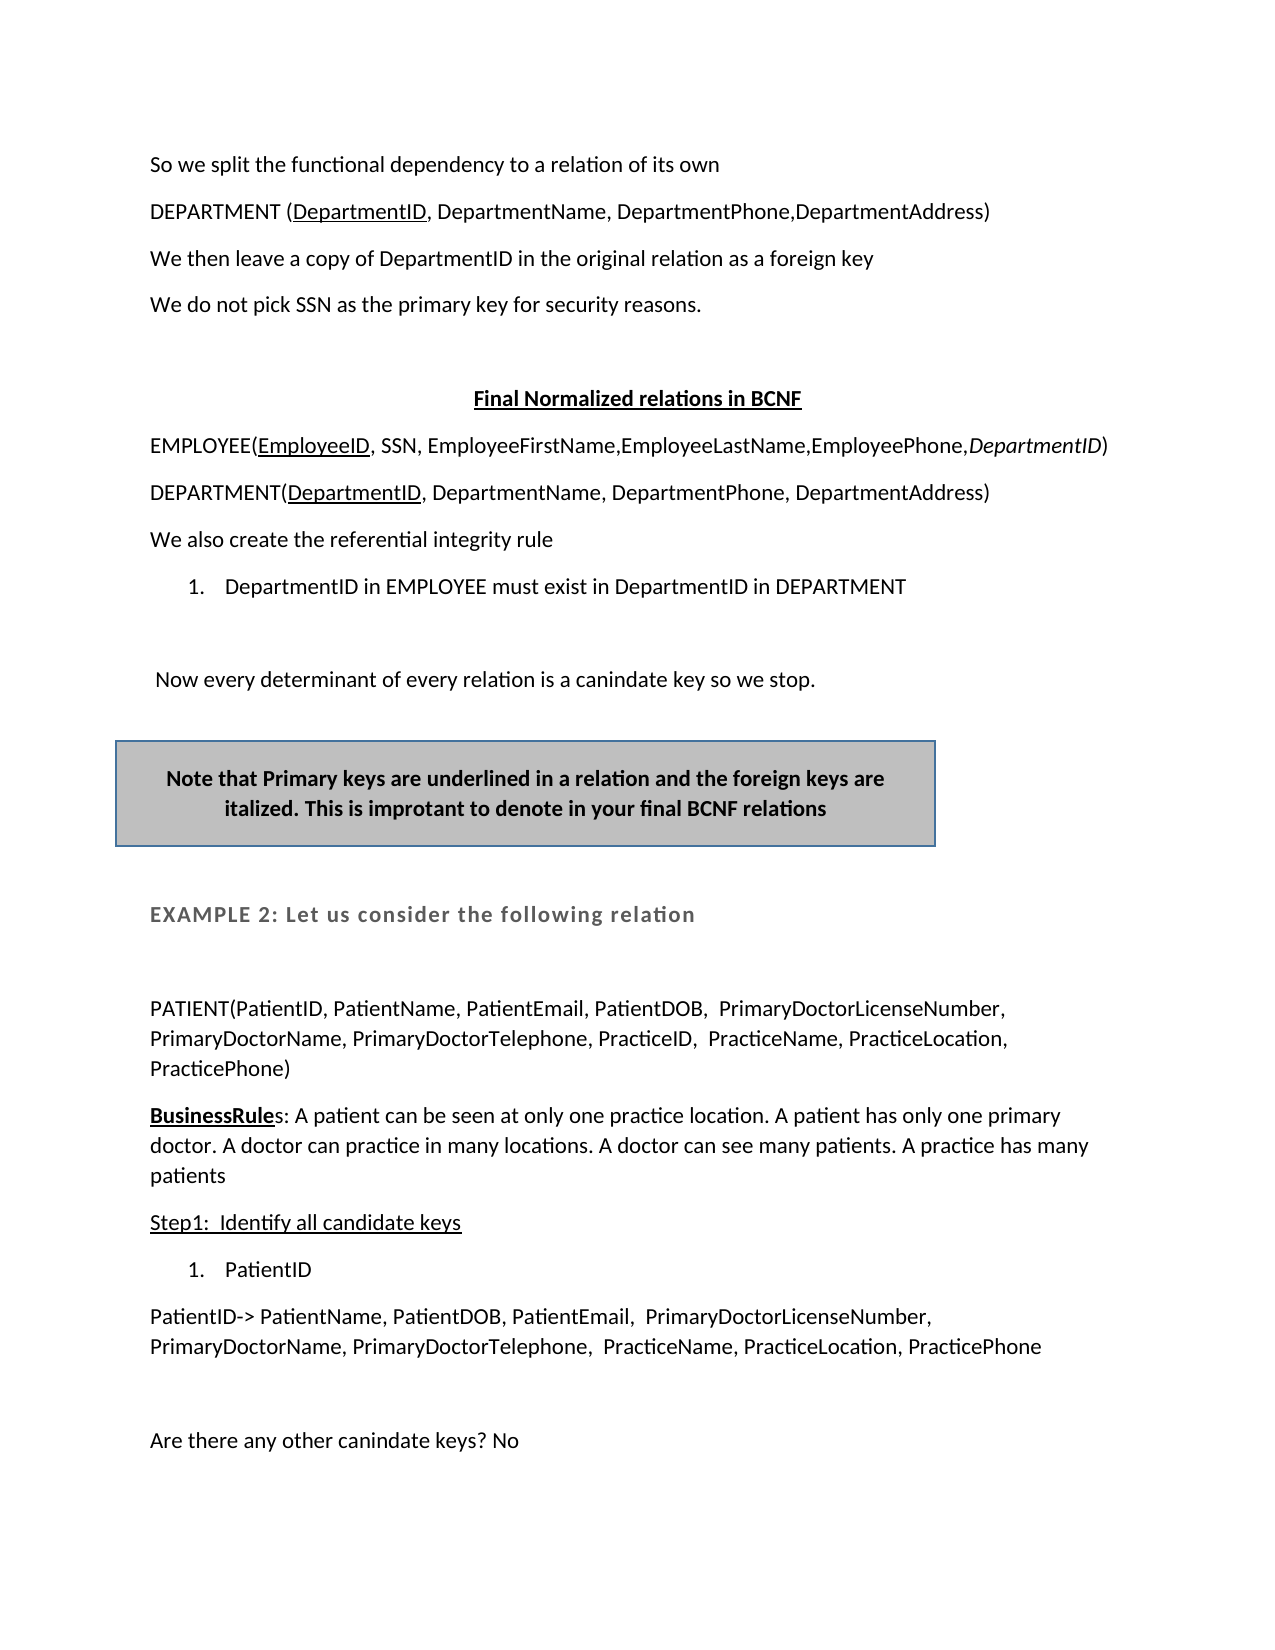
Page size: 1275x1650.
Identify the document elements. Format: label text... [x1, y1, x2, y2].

text DEPARTMENT (DepartmentID, DepartmentName, DepartmentPhone,DepartmentAddress) [150, 197, 1125, 225]
text DEPARTMENT(DepartmentID, DepartmentName, DepartmentPhone, DepartmentAddress) [150, 478, 1125, 506]
list DepartmentID in EMPLOYEE must exist in DepartmentID in DEPARTMENT [187, 572, 1125, 600]
text Are there any other canindate keys? No [150, 1426, 1125, 1454]
text We do not pick SSN as the primary key for security reasons. [150, 291, 1125, 319]
text We then leave a copy of DepartmentID in the original relation as a foreign key [150, 244, 1125, 272]
text Final Normalized relations in BCNF [150, 384, 1125, 412]
text Step1: Identify all candidate keys [150, 1208, 1125, 1236]
text EMPLOYEE(EmployeeID, SSN, EmployeeFirstName,EmployeeLastName,EmployeePhone,DepartmentID) [150, 431, 1125, 459]
text Now every determinant of every relation is a canindate key so we stop. [150, 666, 1125, 694]
text PATIENT(PatientID, PatientName, PatientEmail, PatientDOB, PrimaryDoctorLicenseNumber, PrimaryDoctorName, PrimaryDoctorTelephone, PracticeID, PracticeName, PracticeLocation, PracticePhone) [150, 994, 1125, 1082]
text BusinessRules: A patient can be seen at only one practice location. A patient has only one primary doctor. A doctor can practice in many locations. A doctor can see many patients. A practice has many patients [150, 1101, 1125, 1189]
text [150, 1302, 1125, 1360]
text We also create the referential integrity rule [150, 525, 1125, 553]
text So we split the functional dependency to a relation of its own [150, 150, 1125, 178]
subtitle EXAMPLE 2: Let us consider the following relation [150, 900, 1125, 928]
list PatientID [187, 1255, 1125, 1283]
